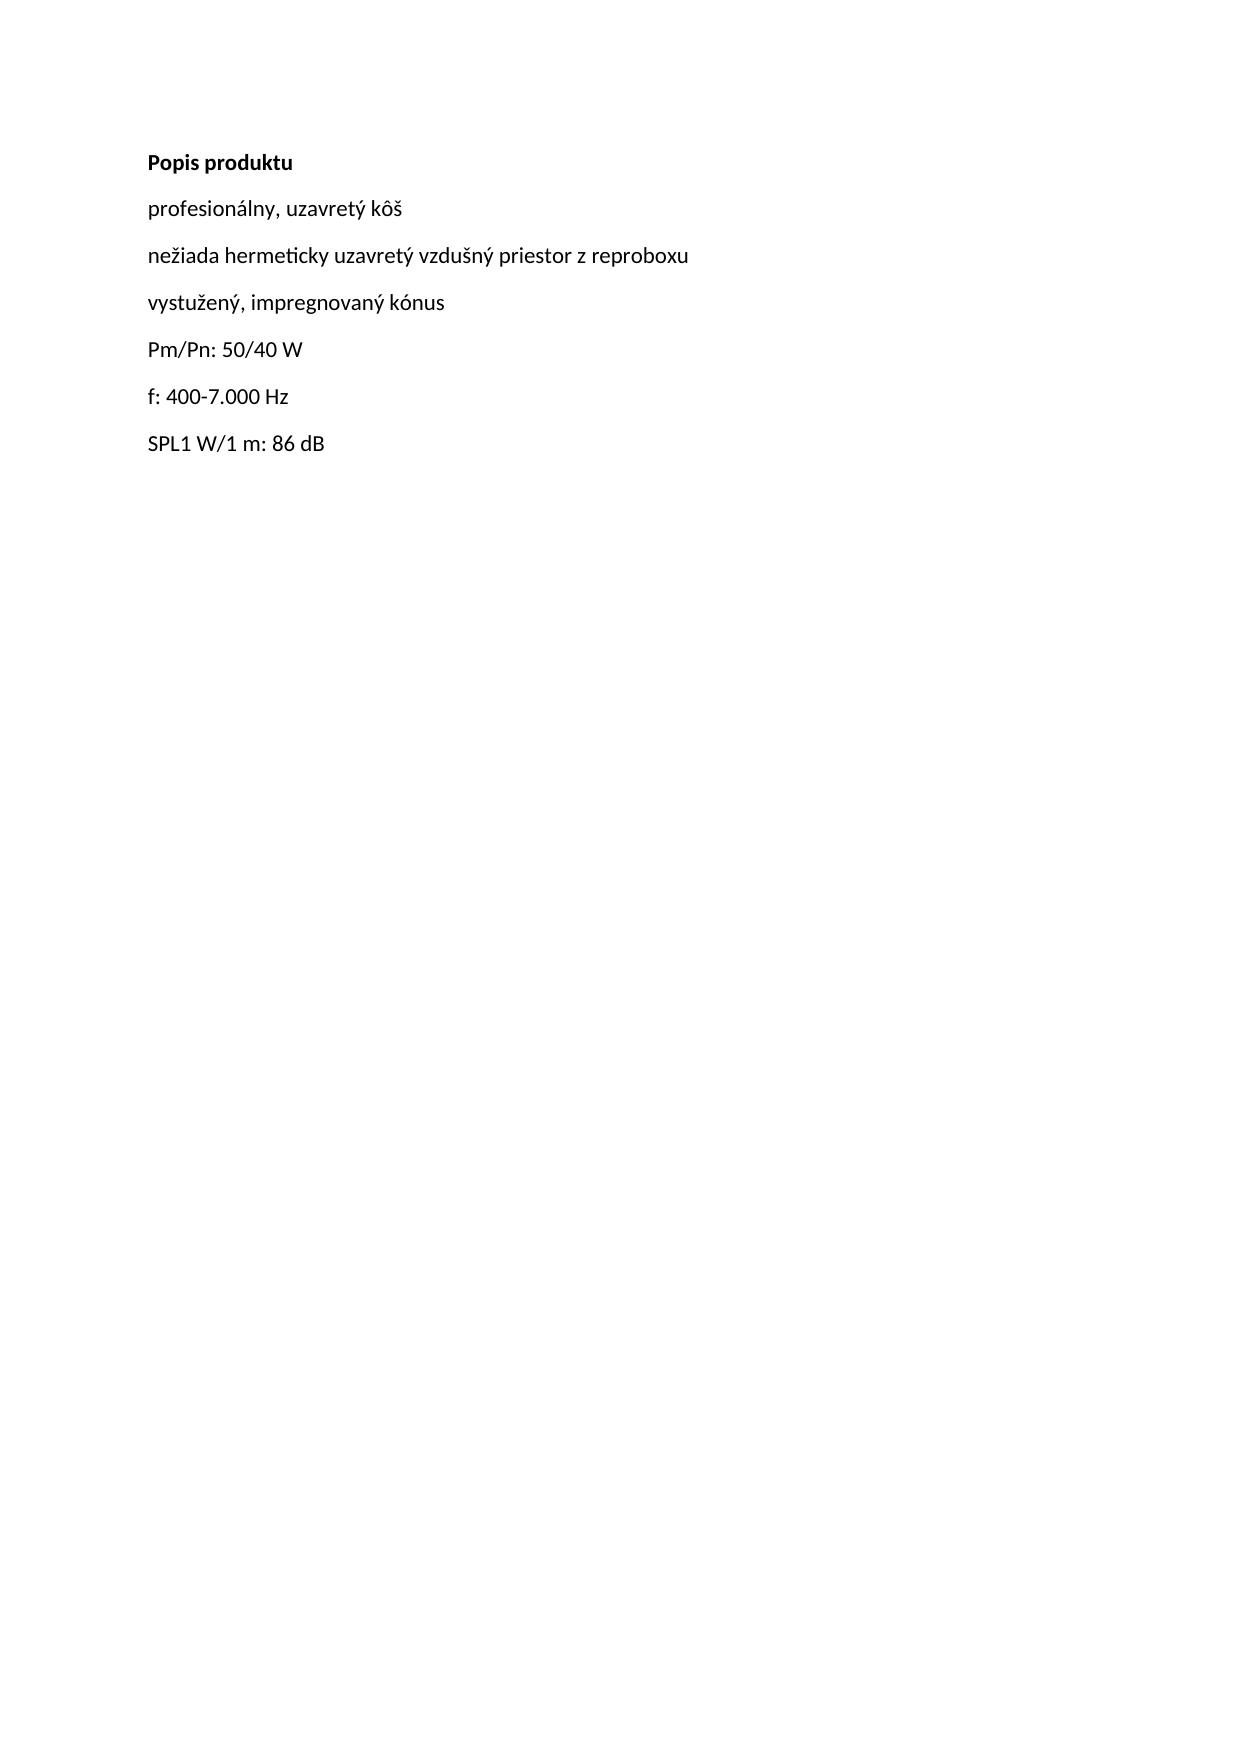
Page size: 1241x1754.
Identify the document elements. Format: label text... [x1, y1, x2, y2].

text vystužený, impregnovaný kónus [148, 288, 1093, 316]
text SPL1 W/1 m: 86 dB [148, 429, 1093, 457]
text nežiada hermeticky uzavretý vzdušný priestor z reproboxu [148, 241, 1093, 269]
text Popis produktu [148, 148, 1093, 176]
text f: 400-7.000 Hz [148, 382, 1093, 410]
text profesionálny, uzavretý kôš [148, 194, 1093, 222]
text Pm/Pn: 50/40 W [148, 335, 1093, 363]
